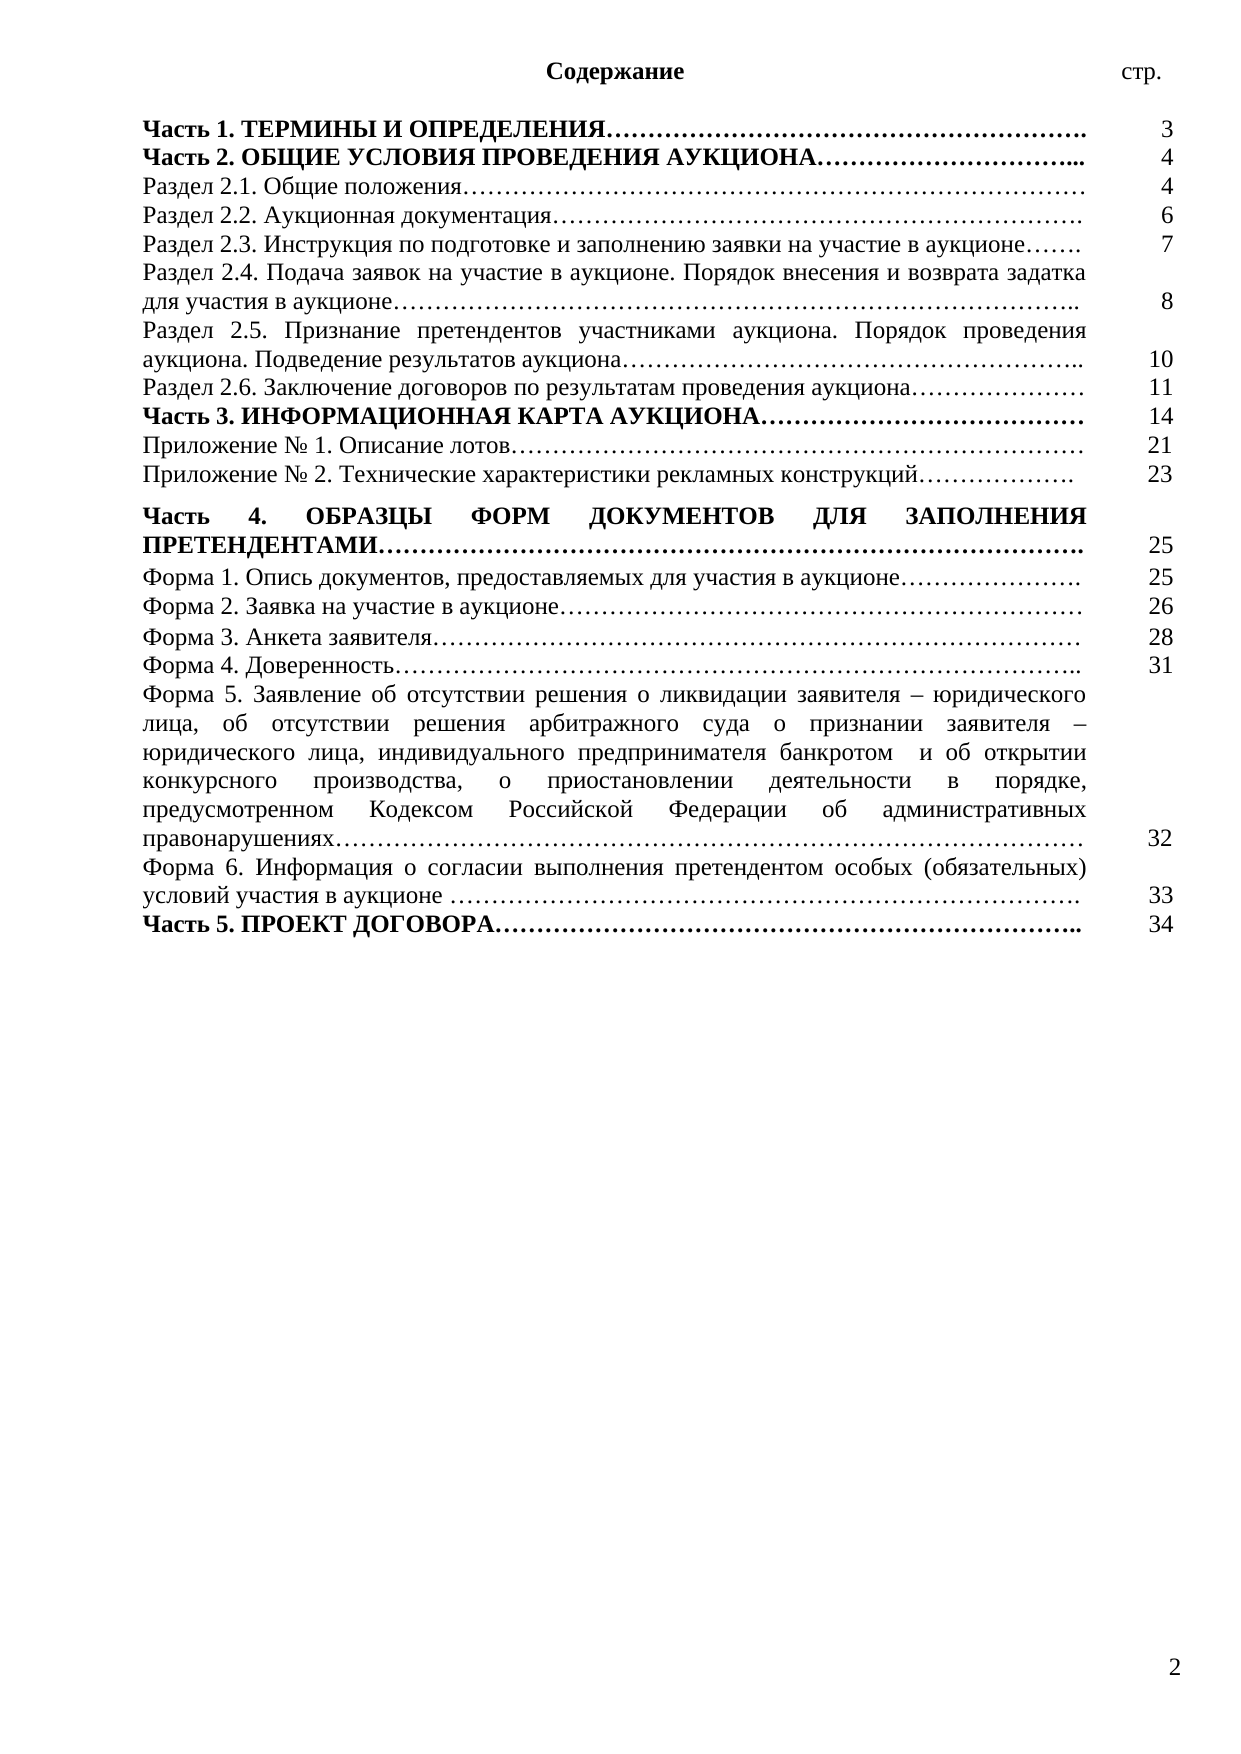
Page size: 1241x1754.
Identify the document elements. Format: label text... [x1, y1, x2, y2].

table_cell 25 [1099, 501, 1184, 562]
table_header Содержание [131, 56, 1099, 114]
table_cell Часть 3. ИНФОРМАЦИОННАЯ КАРТА АУКЦИОНА………………………………… Приложение № 1. Описание лотов…………………………………………………………… Приложение № 2. Технические характеристики рекламных конструкций………………. [131, 401, 1099, 501]
table_cell Раздел 2.1. Общие положения………………………………………………………………… [131, 171, 1099, 200]
table_cell Форма 3. Анкета заявителя…………………………………………………………………… [131, 622, 1099, 651]
table_cell Раздел 2.4. Подача заявок на участие в аукционе. Порядок внесения и возврата задатка для участия в аукционе……………………………………………………………………….. [131, 258, 1099, 315]
table_cell 8 [1099, 258, 1184, 315]
table_cell 4 [1099, 143, 1184, 171]
table_cell Часть 1. ТЕРМИНЫ И ОПРЕДЕЛЕНИЯ…………………………………………………. [131, 114, 1099, 142]
table_cell 32 [1099, 679, 1184, 852]
table_cell 10 [1099, 315, 1184, 372]
table_cell 14 21 23 [1099, 401, 1184, 501]
table_cell Форма 2. Заявка на участие в аукционе……………………………………………………… [131, 591, 1099, 622]
table_cell 11 [1099, 373, 1184, 401]
table_cell 31 [1099, 651, 1184, 679]
table_cell Форма 1. Опись документов, предоставляемых для участия в аукционе…………………. [131, 563, 1099, 591]
table_cell Раздел 2.3. Инструкция по подготовке и заполнению заявки на участие в аукционе……. [131, 229, 1099, 257]
table_cell 26 [1099, 591, 1184, 622]
table_header стр. [1099, 56, 1184, 114]
table_cell 7 [1099, 229, 1184, 257]
table_cell Часть 5. ПРОЕКТ ДОГОВОРА…………………………………………………………….. [131, 909, 1099, 938]
table_cell Форма 6. Информация о согласии выполнения претендентом особых (обязательных) условий участия в аукционе …………………………………………………………………. [131, 852, 1099, 909]
table_cell Раздел 2.2. Аукционная документация………………………………………………………. [131, 200, 1099, 229]
table_cell Форма 4. Доверенность……………………………………………………………………….. [131, 651, 1099, 679]
table_cell 3 [1099, 114, 1184, 142]
table_cell 34 [1099, 909, 1184, 938]
table_cell 25 [1099, 563, 1184, 591]
table_cell Форма 5. Заявление об отсутствии решения о ликвидации заявителя – юридического лица, об отсутствии решения арбитражного суда о признании заявителя – юридического лица, индивидуального предпринимателя банкротом и об открытии конкурсного производства, о приостановлении деятельности в порядке, предусмотренном Кодексом Российской Федерации об административных правонарушениях……………………………………………………………………………… [131, 679, 1099, 852]
table_cell Часть 4. ОБРАЗЦЫ ФОРМ ДОКУМЕНТОВ ДЛЯ ЗАПОЛНЕНИЯ ПРЕТЕНДЕНТАМИ…………………………………………………………………………. [131, 501, 1099, 562]
table_cell 4 [1099, 171, 1184, 200]
table_cell Раздел 2.6. Заключение договоров по результатам проведения аукциона………………… [131, 373, 1099, 401]
table_cell 6 [1099, 200, 1184, 229]
table_cell 33 [1099, 852, 1184, 909]
table_cell 28 [1099, 622, 1184, 651]
table_cell Часть 2. ОБЩИЕ УСЛОВИЯ ПРОВЕДЕНИЯ АУКЦИОНА…………………………... [131, 143, 1099, 171]
table_cell Раздел 2.5. Признание претендентов участниками аукциона. Порядок проведения аукциона. Подведение результатов аукциона……………………………………………….. [131, 315, 1099, 372]
